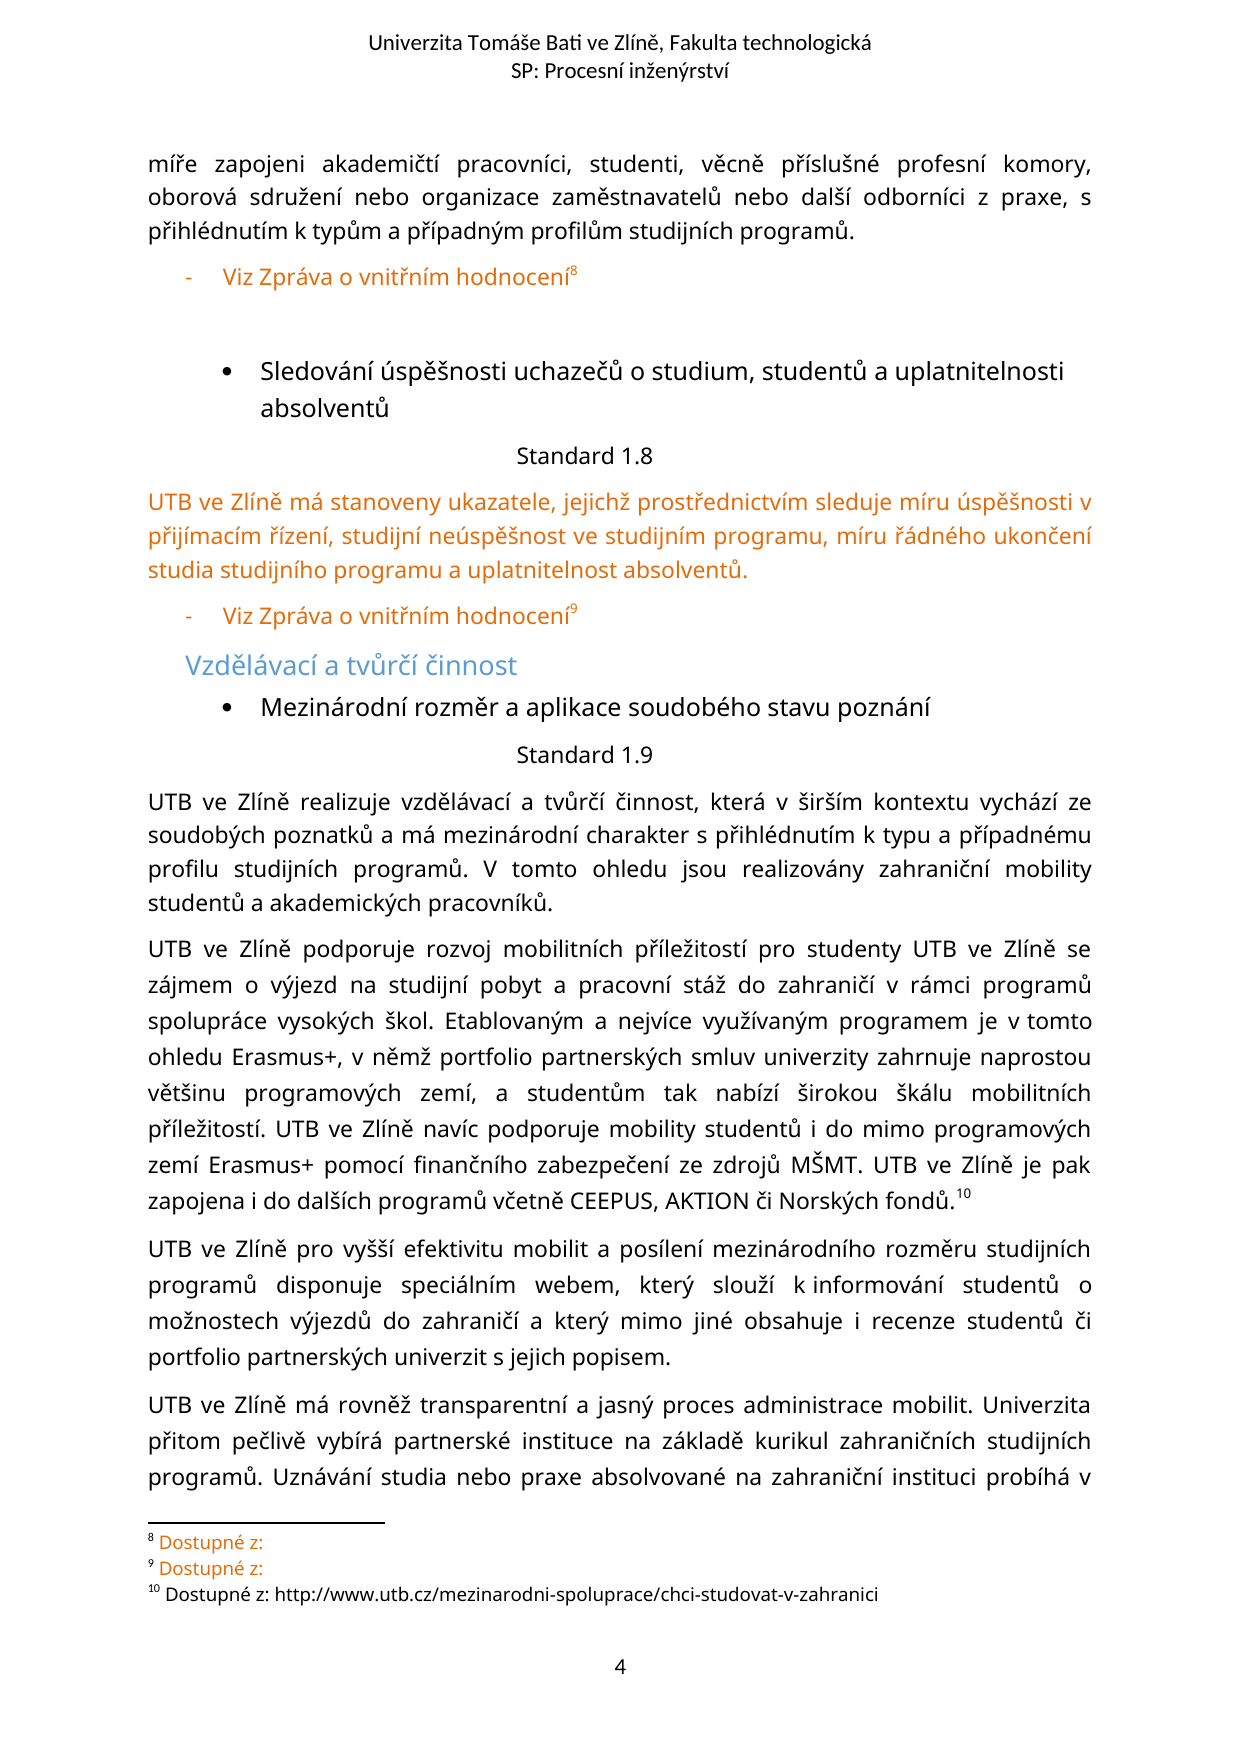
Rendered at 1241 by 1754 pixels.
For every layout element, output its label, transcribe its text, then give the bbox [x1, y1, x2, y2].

subtitle Vzdělávací a tvůrčí činnost [185, 646, 1093, 683]
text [148, 148, 1093, 246]
text UTB ve Zlíně podporuje rozvoj mobilitních příležitostí pro studenty UTB ve Zlíně se zájmem o výjezd na studijní pobyt a pracovní stáž do zahraničí v rámci programů spolupráce vysokých škol. Etablovaným a nejvíce využívaným programem je v tomto ohledu Erasmus+, v němž portfolio partnerských smluv univerzity zahrnuje naprostou většinu programových zemí, a studentům tak nabízí širokou škálu mobilitních příležitostí. UTB ve Zlíně navíc podporuje mobility studentů i do mimo programových zemí Erasmus+ pomocí finančního zabezpečení ze zdrojů MŠMT. UTB ve Zlíně je pak zapojena i do dalších programů včetně CEEPUS, AKTION či Norských fondů. [148, 933, 1093, 1216]
text Standard 1.8 [148, 440, 1093, 471]
subtitle Sledování úspěšnosti uchazečů o studium, studentů a uplatnitelnosti absolventů [223, 354, 1093, 425]
list Viz Zpráva o vnitřním hodnocení [185, 600, 1093, 631]
text Standard 1.9 [148, 739, 1093, 771]
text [148, 1389, 1093, 1492]
list Viz Zpráva o vnitřním hodnocení [185, 261, 1093, 293]
text UTB ve Zlíně pro vyšší efektivitu mobilit a posílení mezinárodního rozměru studijních programů disponuje speciálním webem, který slouží k informování studentů o možnostech výjezdů do zahraničí a který mimo jiné obsahuje i recenze studentů či portfolio partnerských univerzit s jejich popisem. [148, 1233, 1093, 1372]
text UTB ve Zlíně má stanoveny ukazatele, jejichž prostřednictvím sleduje míru úspěšnosti v přijímacím řízení, studijní neúspěšnost ve studijním programu, míru řádného ukončení studia studijního programu a uplatnitelnost absolventů. [148, 486, 1093, 585]
subtitle Mezinárodní rozměr a aplikace soudobého stavu poznání [223, 690, 1093, 724]
text UTB ve Zlíně realizuje vzdělávací a tvůrčí činnost, která v širším kontextu vychází ze soudobých poznatků a má mezinárodní charakter s přihlédnutím k typu a případnému profilu studijních programů. V tomto ohledu jsou realizovány zahraniční mobility studentů a akademických pracovníků. [148, 786, 1093, 918]
